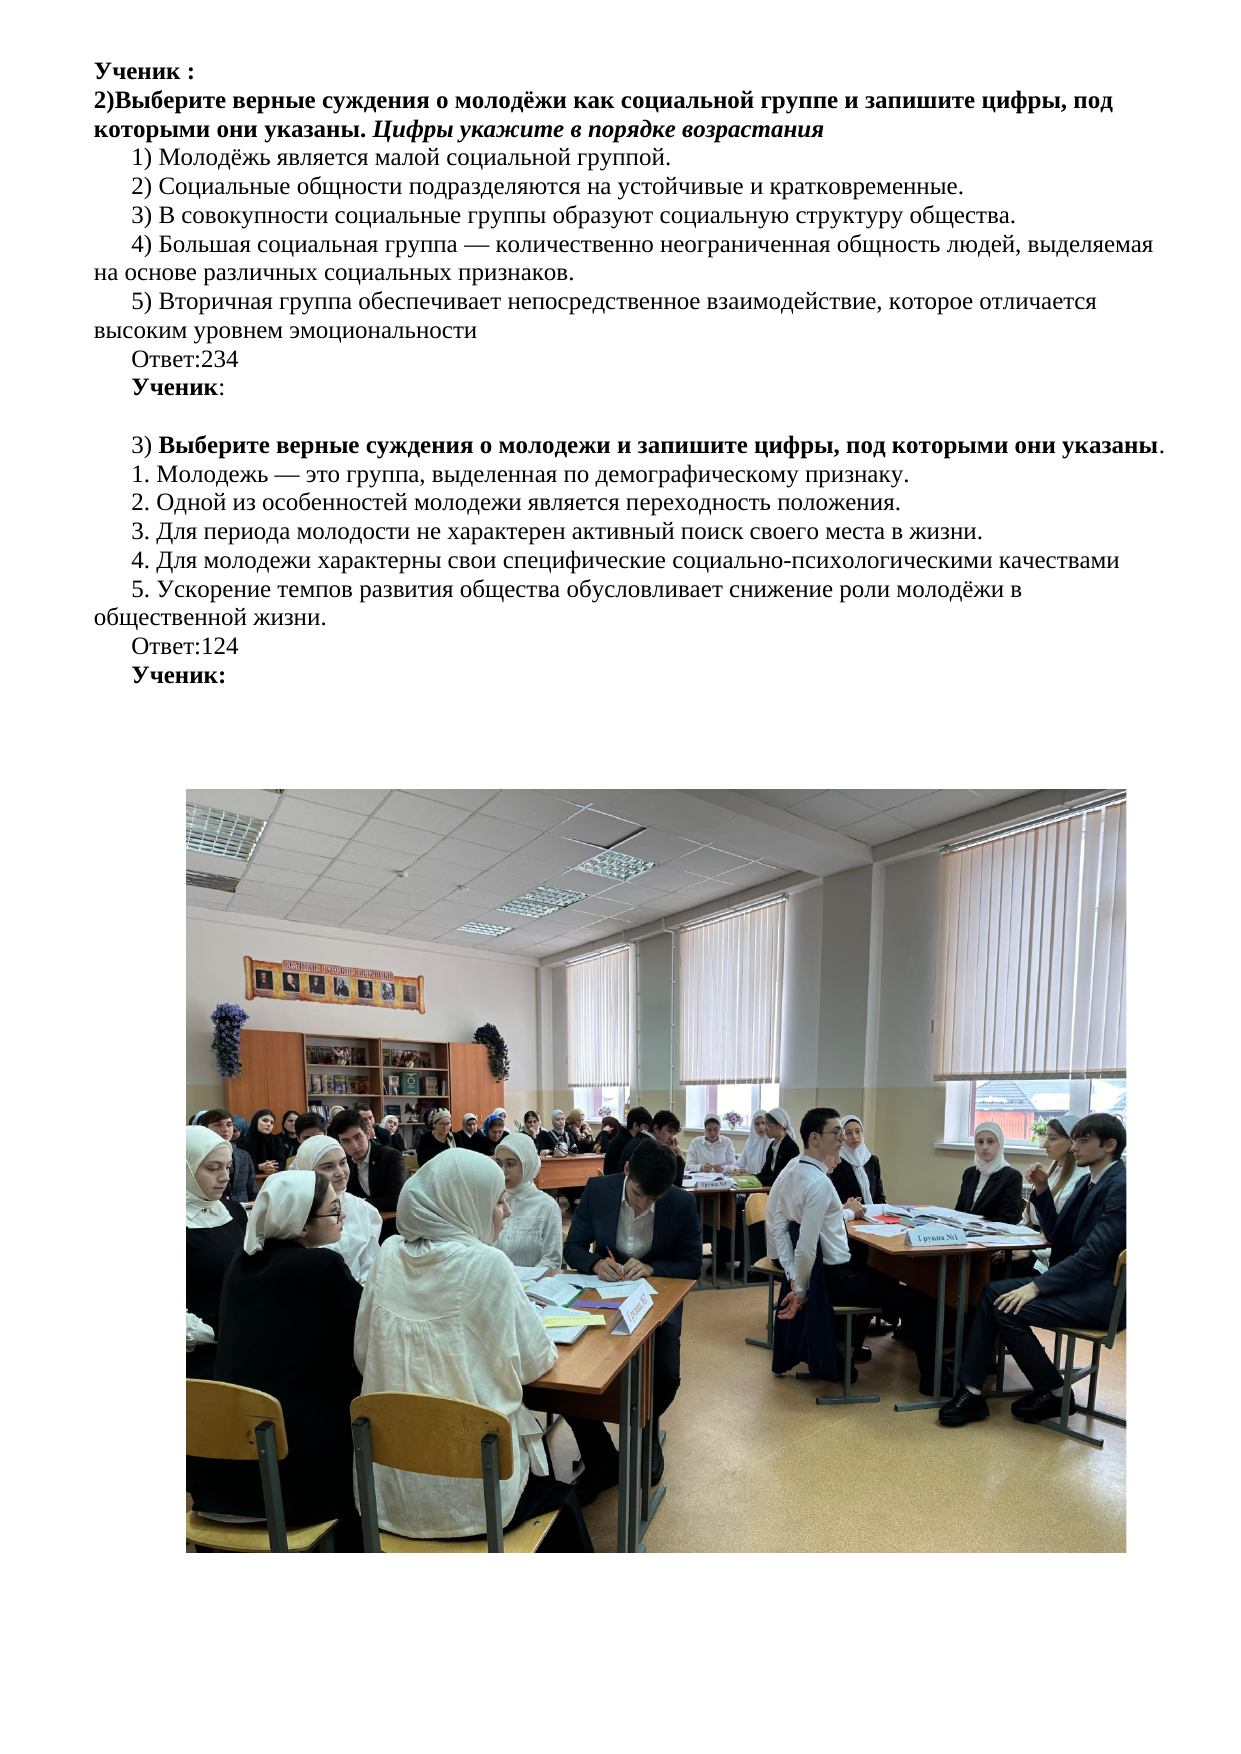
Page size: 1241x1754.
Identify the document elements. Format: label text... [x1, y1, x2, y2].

text Ответ:124 [94, 631, 1181, 660]
text 3) Выберите верные суждения о молодежи и запишите цифры, под которыми они указаны. [94, 430, 1181, 459]
text 4) Большая социальная группа — количественно неограниченная общность людей, выделяемая на основе различных социальных признаков. [94, 229, 1181, 286]
text 4. Для молодежи характерны свои специфические социально-психологическими качествами [94, 545, 1181, 574]
text 5) Вторичная группа обеспечивает непосредственное взаимодействие, которое отличается высоким уровнем эмоциональности [94, 286, 1181, 344]
text 3) В совокупности социальные группы образуют социальную структуру общества. [94, 200, 1181, 229]
text Ученик: [94, 372, 1181, 401]
text Ученик: [94, 660, 1181, 689]
text 1) Молодёжь является малой социальной группой. [94, 142, 1181, 171]
picture [186, 789, 1127, 1553]
text 2. Одной из особенностей молодежи является переходность положения. [94, 487, 1181, 516]
text 2) Социальные общности подразделяются на устойчивые и кратковременные. [94, 171, 1181, 200]
text 1. Молодежь — это группа, выделенная по демографическому признаку. [94, 459, 1181, 487]
text 3. Для периода молодости не характерен активный поиск своего места в жизни. [94, 516, 1181, 545]
text 2)Выберите верные суждения о молодёжи как социальной группе и запишите цифры, под которыми они указаны. Цифры укажите в порядке возрастания [94, 85, 1181, 142]
text 5. Ускорение темпов развития общества обусловливает снижение роли молодёжи в общественной жизни. [94, 574, 1181, 631]
text Ответ:234 [94, 344, 1181, 372]
text Ученик : [94, 56, 1181, 85]
